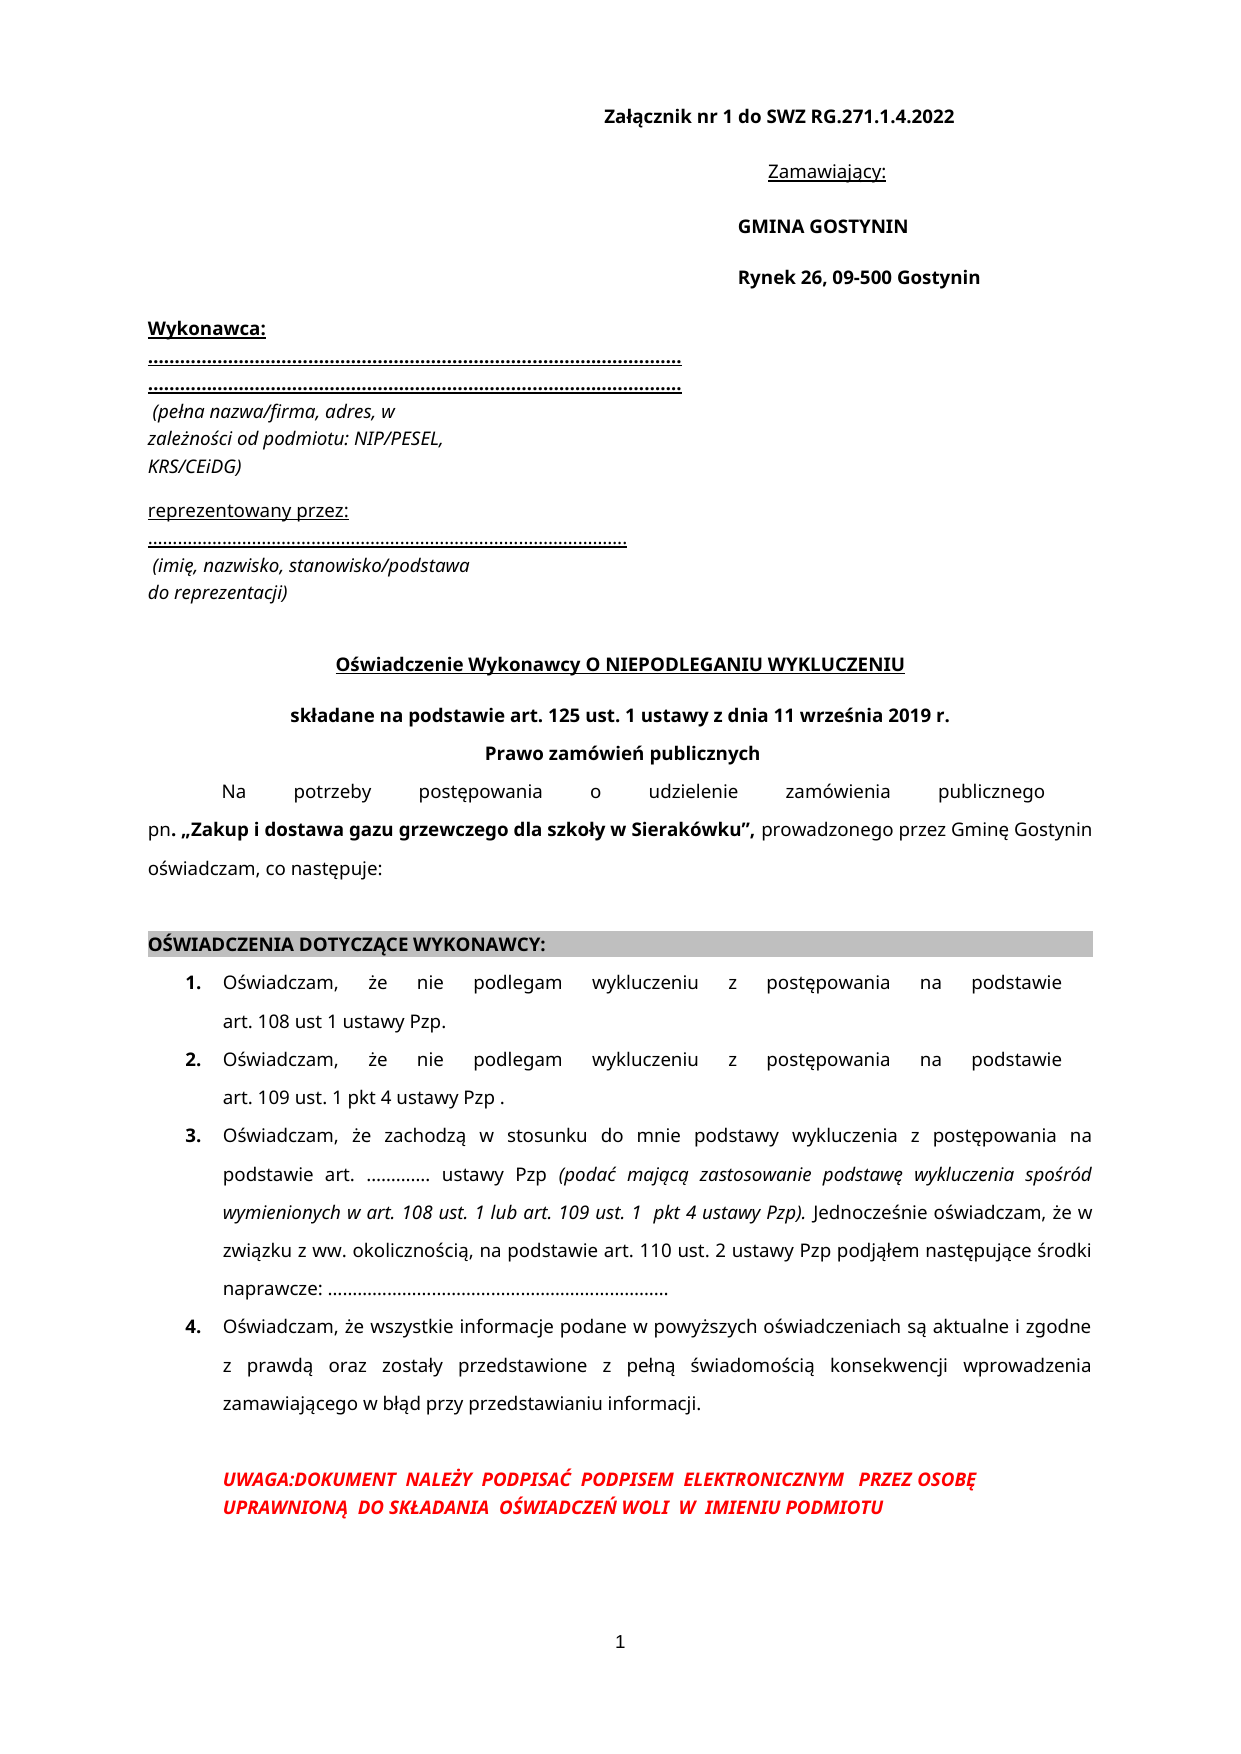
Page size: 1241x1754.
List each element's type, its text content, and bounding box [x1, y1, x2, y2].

list Oświadczam, że nie podlegam wykluczeniu z postępowania na podstawie art. 109 ust. 1 pkt 4 ustawy Pzp . [185, 1046, 1093, 1110]
text Wykonawca: [148, 316, 1093, 341]
text Zamawiający: [694, 158, 1093, 184]
text Załącznik nr 1 do SWZ RG.271.1.4.2022 [148, 103, 1093, 129]
list Oświadczam, że zachodzą w stosunku do mnie podstawy wykluczenia z postępowania na podstawie art. …………. ustawy Pzp (podać mającą zastosowanie podstawę wykluczenia spośród wymienionych w art. 108 ust. 1 lub art. 109 ust. 1 pkt 4 ustawy Pzp). Jednocześnie oświadczam, że w związku z ww. okolicznością, na podstawie art. 110 ust. 2 ustawy Pzp podjąłem następujące środki naprawcze: …………………………………………………………… [185, 1123, 1093, 1301]
text Na potrzeby postępowania o udzielenie zamówienia publicznego pn. „Zakup i dostawa gazu grzewczego dla szkoły w Sierakówku”, prowadzonego przez Gminę Gostynin oświadczam, co następuje: [148, 778, 1093, 881]
text Prawo zamówień publicznych [148, 740, 1093, 766]
list Oświadczam, że nie podlegam wykluczeniu z postępowania na podstawie art. 108 ust 1 ustawy Pzp. [185, 970, 1093, 1033]
text ………………………………………………………………………………………. [148, 343, 1093, 368]
text Oświadczenie Wykonawcy O NIEPODLEGANIU WYKLUCZENIU [148, 651, 1093, 677]
text (pełna nazwa/firma, adres, w zależności od podmiotu: NIP/PESEL, KRS/CEiDG) [148, 398, 472, 478]
text ………………………………………………………………………………………. [148, 371, 1093, 396]
text Rynek 26, 09-500 Gostynin [590, 264, 1093, 290]
text GMINA GOSTYNIN [620, 213, 1093, 239]
text (imię, nazwisko, stanowisko/podstawa do reprezentacji) [148, 552, 472, 605]
list Oświadczam, że wszystkie informacje podane w powyższych oświadczeniach są aktualne i zgodne z prawdą oraz zostały przedstawione z pełną świadomością konsekwencji wprowadzenia zamawiającego w błąd przy przedstawianiu informacji. [185, 1314, 1093, 1416]
text reprezentowany przez: [148, 497, 1093, 523]
text ……………………………………………………………………………………. [148, 525, 1093, 550]
list UWAGA:DOKUMENT NALEŻY PODPISAĆ PODPISEM ELEKTRONICZNYM PRZEZ OSOBĘ UPRAWNIONĄ DO SKŁADANIA OŚWIADCZEŃ WOLI W IMIENIU PODMIOTU [223, 1467, 1093, 1520]
text składane na podstawie art. 125 ust. 1 ustawy z dnia 11 września 2019 r. [148, 702, 1093, 728]
text OŚWIADCZENIA DOTYCZĄCE WYKONAWCY: [148, 931, 1093, 957]
